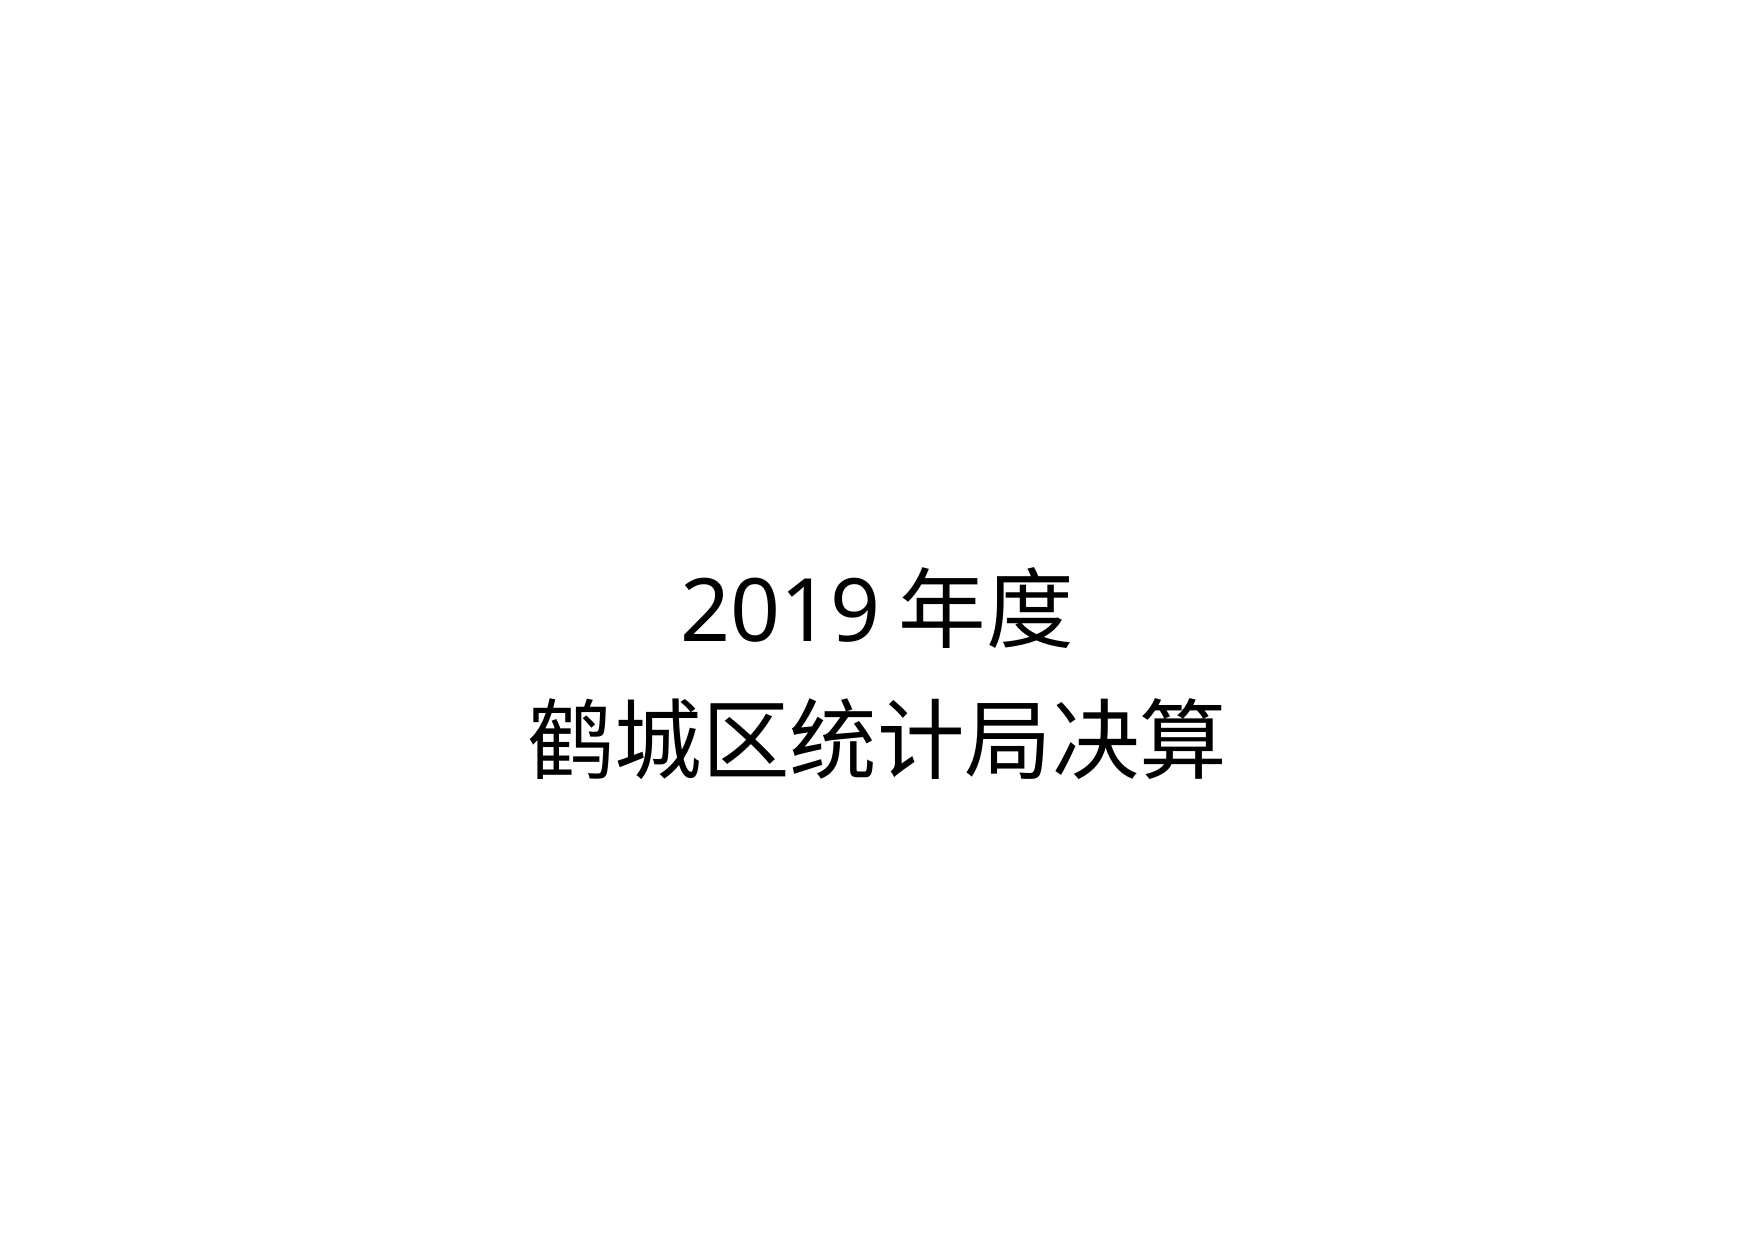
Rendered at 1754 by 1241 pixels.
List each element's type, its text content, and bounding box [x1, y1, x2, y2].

text 2019年度 [75, 539, 1679, 669]
text 鹤城区统计局决算 [75, 669, 1679, 799]
